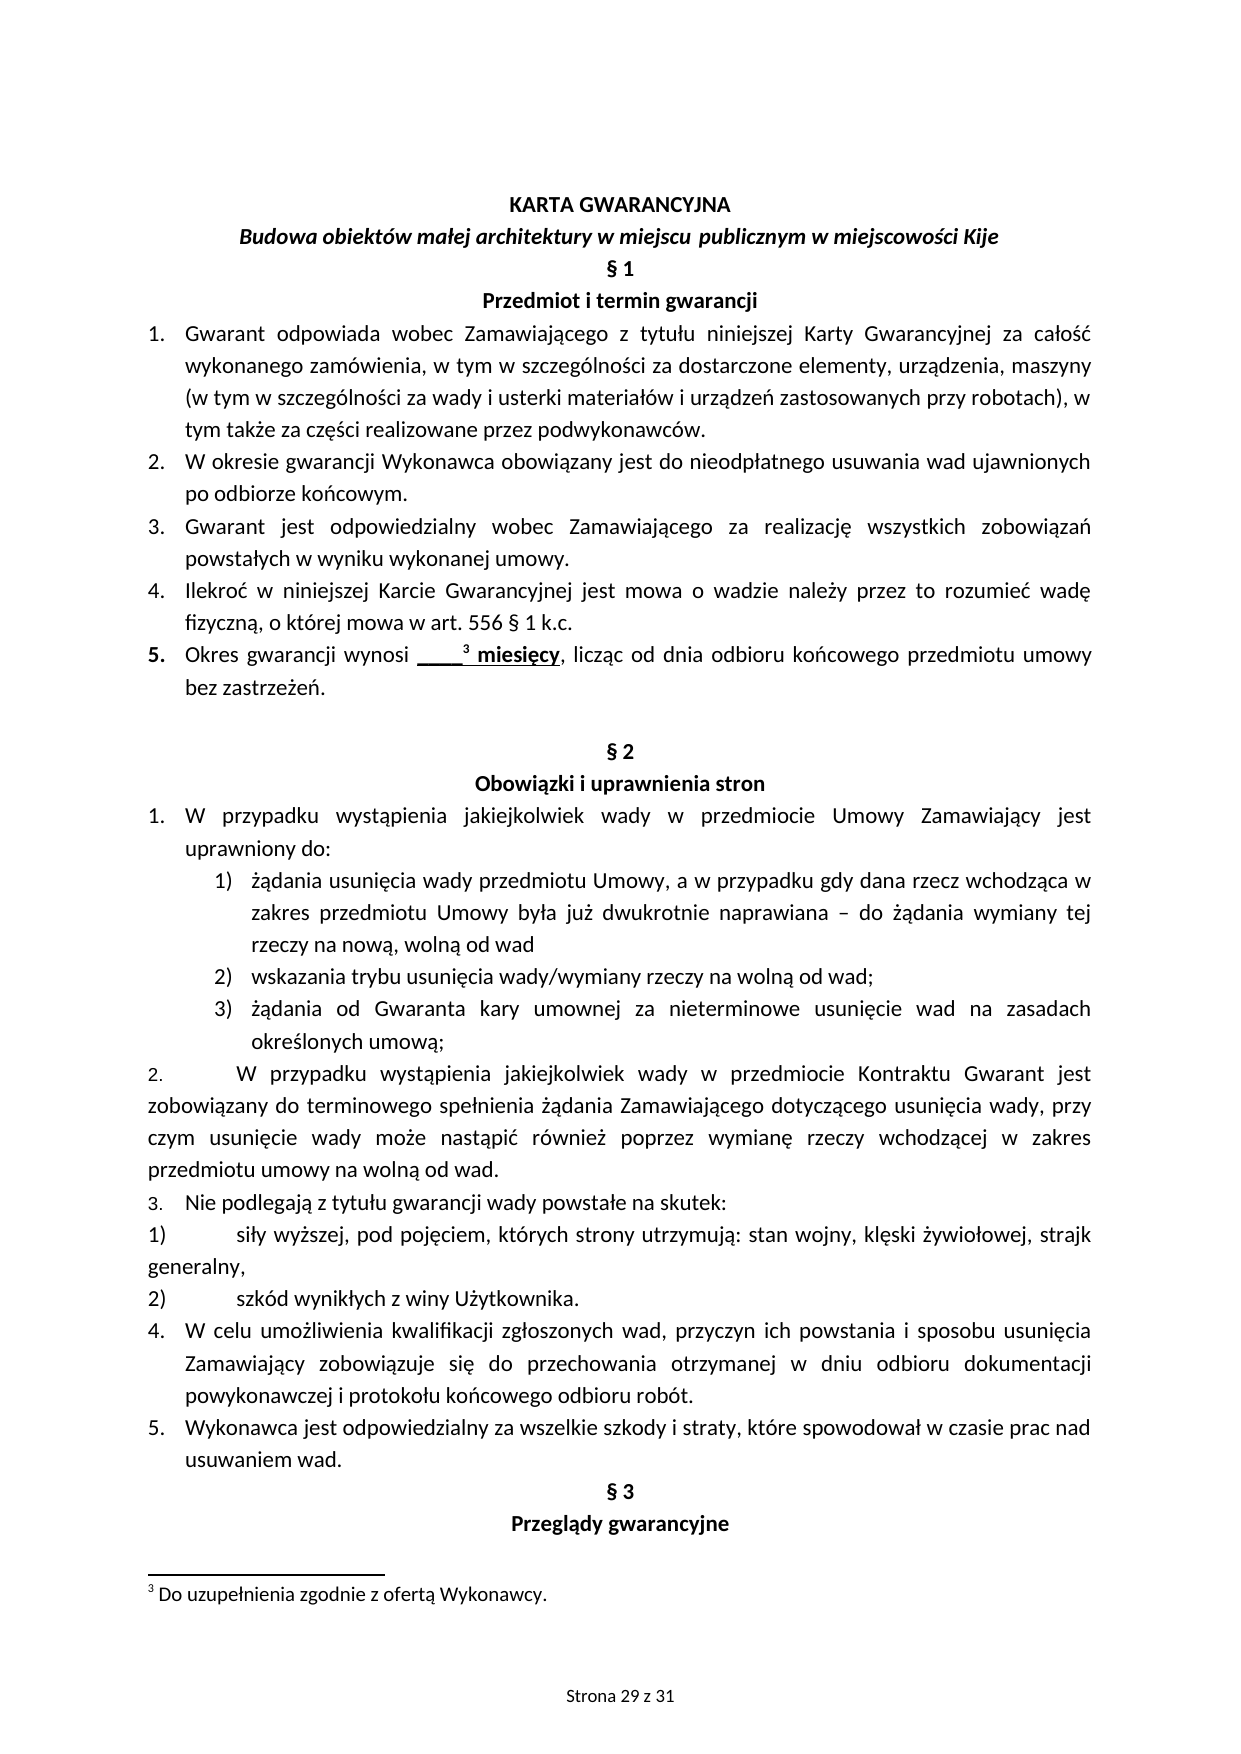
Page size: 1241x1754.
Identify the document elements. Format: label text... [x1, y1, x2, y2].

list Okres gwarancji wynosi ____ miesięcy, licząc od dnia odbioru końcowego przedmiotu umowy bez zastrzeżeń. [148, 641, 1093, 701]
list W przypadku wystąpienia jakiejkolwiek wady w przedmiocie Umowy Zamawiający jest uprawniony do: [148, 801, 1093, 862]
text KARTA GWARANCYJNA [148, 190, 1093, 218]
list W przypadku wystąpienia jakiejkolwiek wady w przedmiocie Kontraktu Gwarant jest zobowiązany do terminowego spełnienia żądania Zamawiającego dotyczącego usunięcia wady, przy czym usunięcie wady może nastąpić również poprzez wymianę rzeczy wchodzącej w zakres przedmiotu umowy na wolną od wad. [148, 1059, 1093, 1183]
list Ilekroć w niniejszej Karcie Gwarancyjnej jest mowa o wadzie należy przez to rozumieć wadę fizyczną, o której mowa w art. 556 § 1 k.c. [148, 576, 1093, 636]
list W okresie gwarancji Wykonawca obowiązany jest do nieodpłatnego usuwania wad ujawnionych po odbiorze końcowym. [148, 447, 1093, 508]
text Przeglądy gwarancyjne [148, 1509, 1093, 1538]
list Gwarant jest odpowiedzialny wobec Zamawiającego za realizację wszystkich zobowiązań powstałych w wyniku wykonanej umowy. [148, 512, 1093, 572]
text § 2 [148, 737, 1093, 765]
list Nie podlegają z tytułu gwarancji wady powstałe na skutek: [148, 1188, 1093, 1216]
list żądania od Gwaranta kary umownej za nieterminowe usunięcie wad na zasadach określonych umową; [214, 994, 1093, 1055]
text § 1 [148, 254, 1093, 282]
list siły wyższej, pod pojęciem, których strony utrzymują: stan wojny, klęski żywiołowej, strajk generalny, [148, 1220, 1093, 1280]
list Gwarant odpowiada wobec Zamawiającego z tytułu niniejszej Karty Gwarancyjnej za całość wykonanego zamówienia, w tym w szczególności za dostarczone elementy, urządzenia, maszyny (w tym w szczególności za wady i usterki materiałów i urządzeń zastosowanych przy robotach), w tym także za części realizowane przez podwykonawców. [148, 319, 1093, 443]
list żądania usunięcia wady przedmiotu Umowy, a w przypadku gdy dana rzecz wchodząca w zakres przedmiotu Umowy była już dwukrotnie naprawiana – do żądania wymiany tej rzeczy na nową, wolną od wad [214, 866, 1093, 958]
text Obowiązki i uprawnienia stron [148, 769, 1093, 797]
text Budowa obiektów małej architektury w miejscu publicznym w miejscowości Kije [148, 222, 1093, 250]
text Przedmiot i termin gwarancji [148, 286, 1093, 314]
list Wykonawca jest odpowiedzialny za wszelkie szkody i straty, które spowodował w czasie prac nad usuwaniem wad. [148, 1413, 1093, 1473]
list W celu umożliwienia kwalifikacji zgłoszonych wad, przyczyn ich powstania i sposobu usunięcia Zamawiający zobowiązuje się do przechowania otrzymanej w dniu odbioru dokumentacji powykonawczej i protokołu końcowego odbioru robót. [148, 1316, 1093, 1409]
list wskazania trybu usunięcia wady/wymiany rzeczy na wolną od wad; [214, 962, 1093, 990]
list szkód wynikłych z winy Użytkownika. [148, 1284, 1093, 1312]
text § 3 [148, 1477, 1093, 1505]
